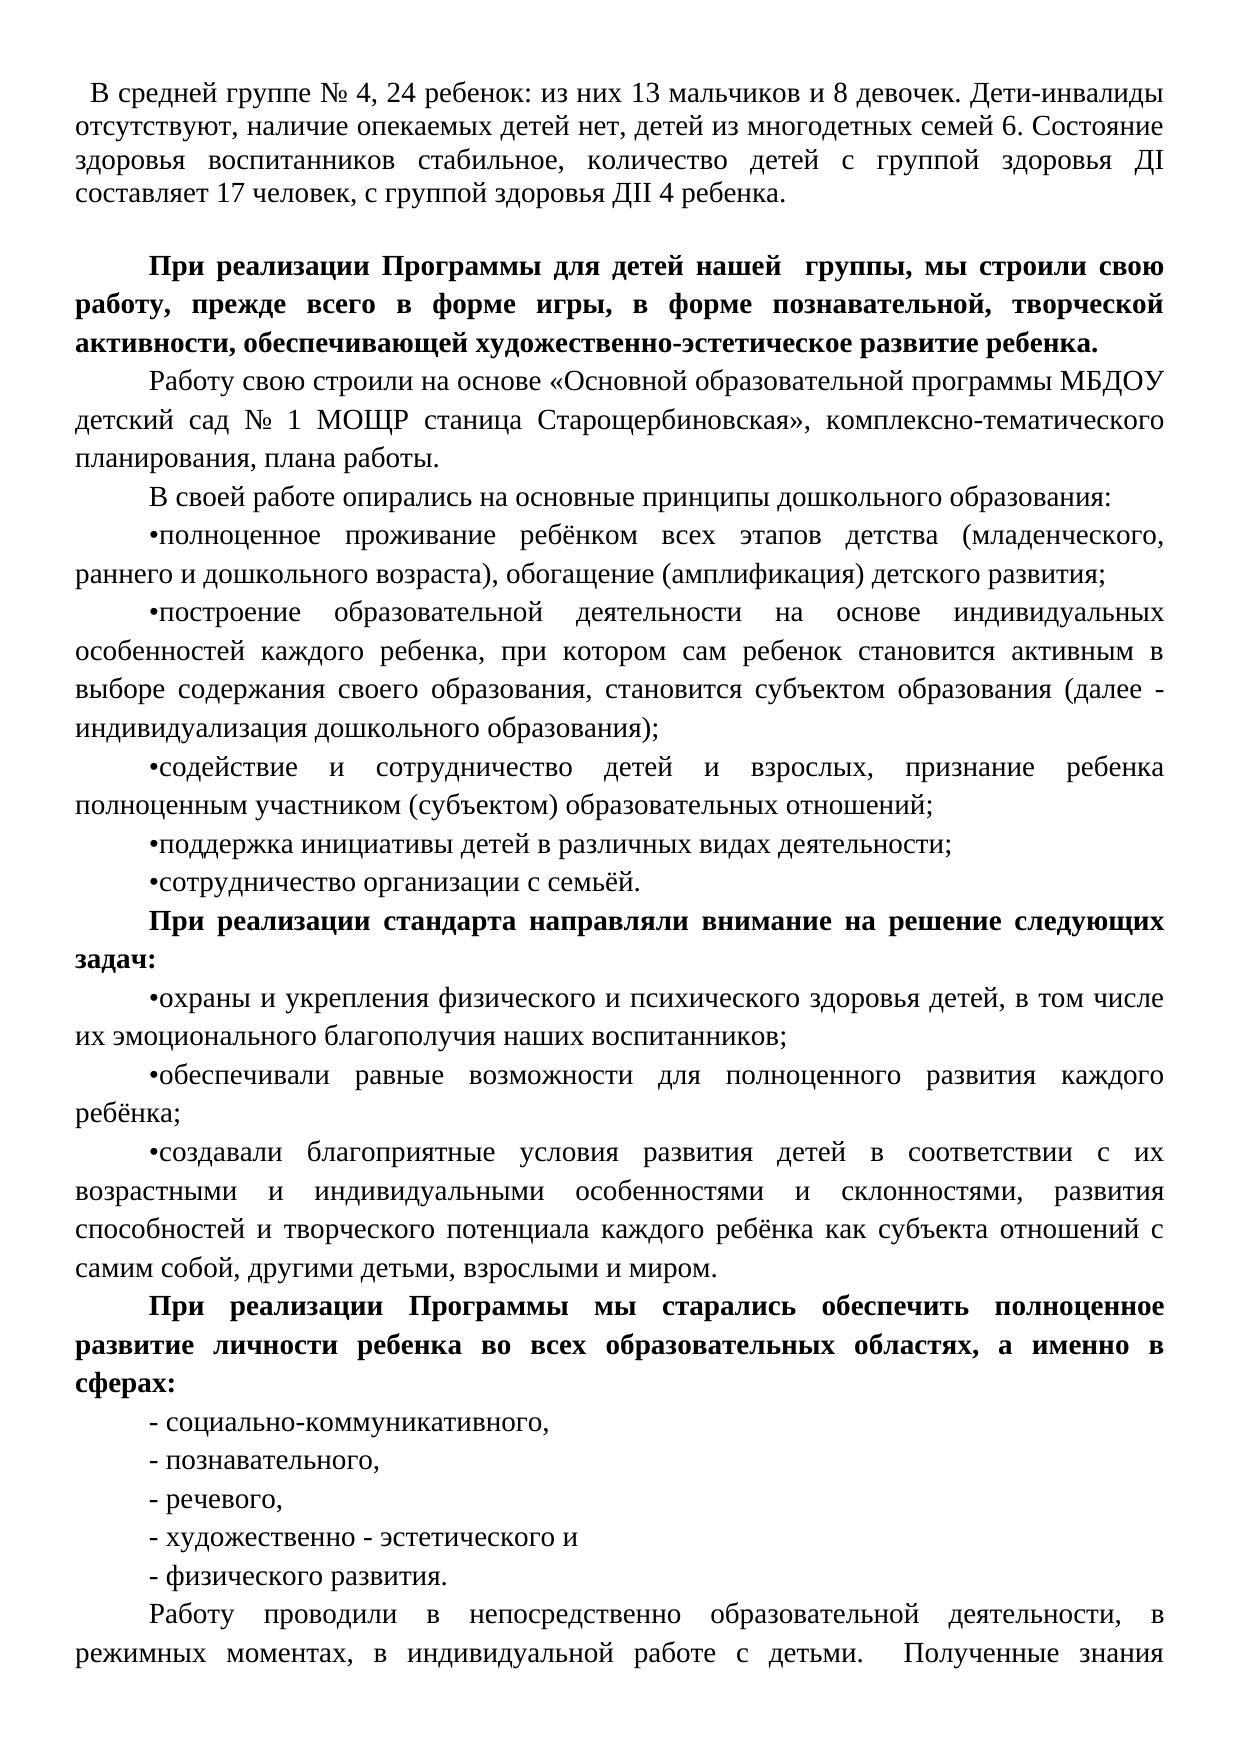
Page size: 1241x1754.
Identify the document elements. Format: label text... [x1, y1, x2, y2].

text •полноценное проживание ребёнком всех этапов детства (младенческого, раннего и дошкольного возраста), обогащение (амплификация) детского развития; [75, 517, 1165, 589]
text Работу свою строили на основе «Основной образовательной программы МБДОУ детский сад № 1 МОЩР станица Старощербиновская», комплексно-тематического планирования, плана работы. [75, 363, 1165, 474]
text При реализации Программы мы старались обеспечить полноценное развитие личности ребенка во всех образовательных областях, а именно в сферах: [75, 1288, 1165, 1399]
text При реализации Программы для детей нашей группы, мы строили свою работу, прежде всего в форме игры, в форме познавательной, творческой активности, обеспечивающей художественно-эстетическое развитие ребенка. [75, 248, 1165, 358]
text •сотрудничество организации с семьёй. [75, 864, 1165, 898]
text •охраны и укрепления физического и психического здоровья детей, в том числе их эмоционального благополучия наших воспитанников; [75, 980, 1165, 1052]
text - художественно - эстетического и [75, 1519, 1165, 1553]
text •создавали благоприятные условия развития детей в соответствии с их возрастными и индивидуальными особенностями и склонностями, развития способностей и творческого потенциала каждого ребёнка как субъекта отношений с самим собой, другими детьми, взрослыми и миром. [75, 1134, 1165, 1283]
text •поддержка инициативы детей в различных видах деятельности; [75, 826, 1165, 859]
text - речевого, [75, 1481, 1165, 1514]
text •содействие и сотрудничество детей и взрослых, признание ребенка полноценным участником (субъектом) образовательных отношений; [75, 749, 1165, 821]
text •построение образовательной деятельности на основе индивидуальных особенностей каждого ребенка, при котором сам ребенок становится активным в выборе содержания своего образования, становится субъектом образования (далее - индивидуализация дошкольного образования); [75, 594, 1165, 744]
text - познавательного, [75, 1442, 1165, 1476]
text - физического развития. [75, 1558, 1165, 1592]
text При реализации стандарта направляли внимание на решение следующих задач: [75, 903, 1165, 975]
text В своей работе опирались на основные принципы дошкольного образования: [75, 479, 1165, 512]
text В средней группе № 4, 24 ребенок: из них 13 мальчиков и 8 девочек. Дети-инвалиды отсутствуют, наличие опекаемых детей нет, детей из многодетных семей 6. Состояние здоровья воспитанников стабильное, количество детей с группой здоровья ДI составляет 17 человек, с группой здоровья ДII 4 ребенка. [75, 75, 1165, 209]
text •обеспечивали равные возможности для полноценного развития каждого ребёнка; [75, 1057, 1165, 1129]
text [75, 1597, 1165, 1669]
text - социально-коммуникативного, [75, 1404, 1165, 1437]
